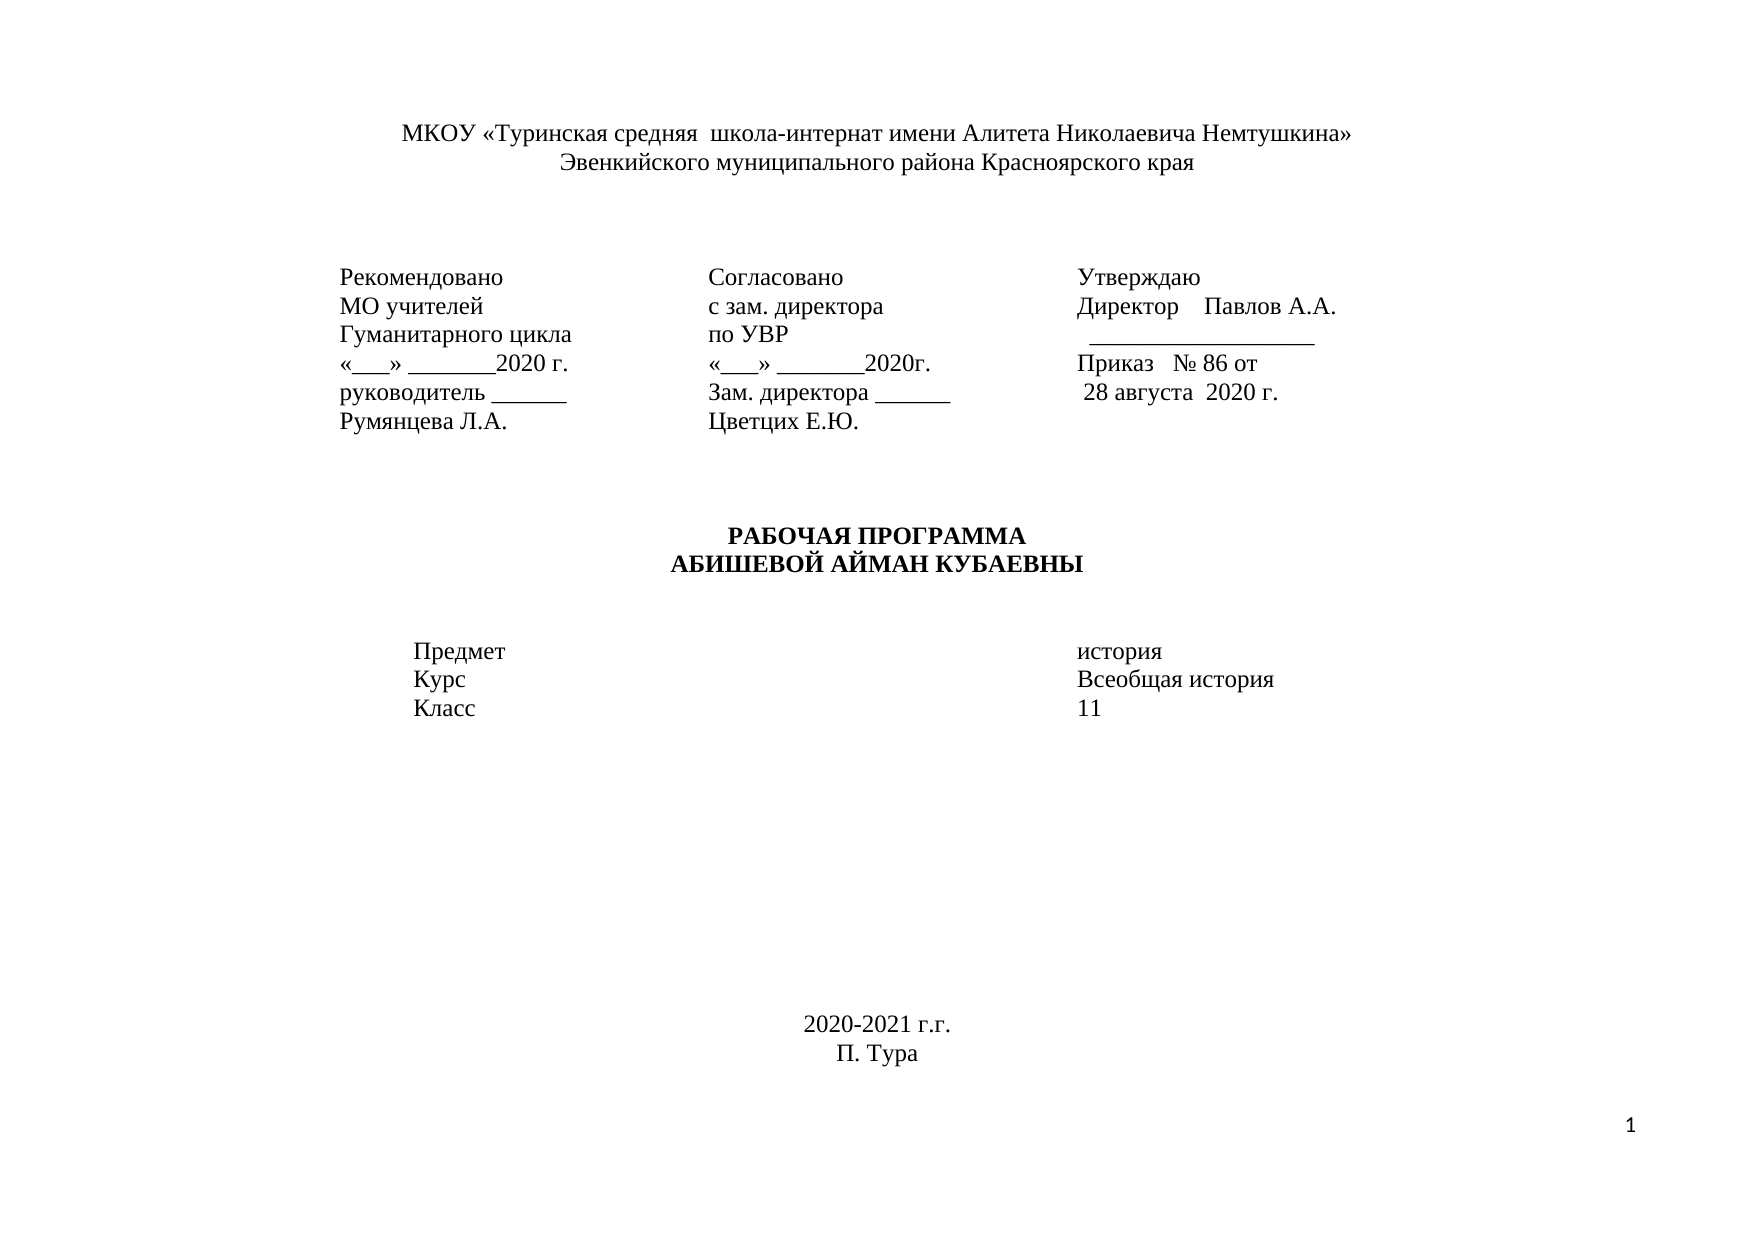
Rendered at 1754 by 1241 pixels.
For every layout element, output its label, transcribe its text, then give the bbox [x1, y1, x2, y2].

text МКОУ «Туринская средняя школа-интернат имени Алитета Николаевича Немтушкина» [118, 118, 1636, 147]
text МО учителей с зам. директора Директор Павлов А.А. [266, 291, 1636, 319]
text Гуманитарного цикла по УВР __________________ [266, 319, 1636, 348]
text Предмет история [339, 636, 1636, 664]
text 2020-2021 г.г. [118, 1009, 1636, 1038]
text РАБОЧАЯ ПРОГРАММА [118, 521, 1636, 549]
text Курс Всеобщая история [339, 664, 1636, 693]
text руководитель ______ Зам. директора ______ 28 августа 2020 г. [266, 377, 1636, 406]
text АБИШЕВОЙ АЙМАН КУБАЕВНЫ [118, 549, 1636, 578]
text Класс 11 [339, 693, 1636, 722]
text Рекомендовано Согласовано Утверждаю [266, 262, 1636, 291]
text Румянцева Л.А. Цветцих Е.Ю. [266, 406, 1636, 434]
text «___» _______2020 г. «___» _______2020г. Приказ № 86 от [266, 348, 1636, 377]
text Эвенкийского муниципального района Красноярского края [118, 147, 1636, 176]
text П. Тура [118, 1038, 1636, 1067]
